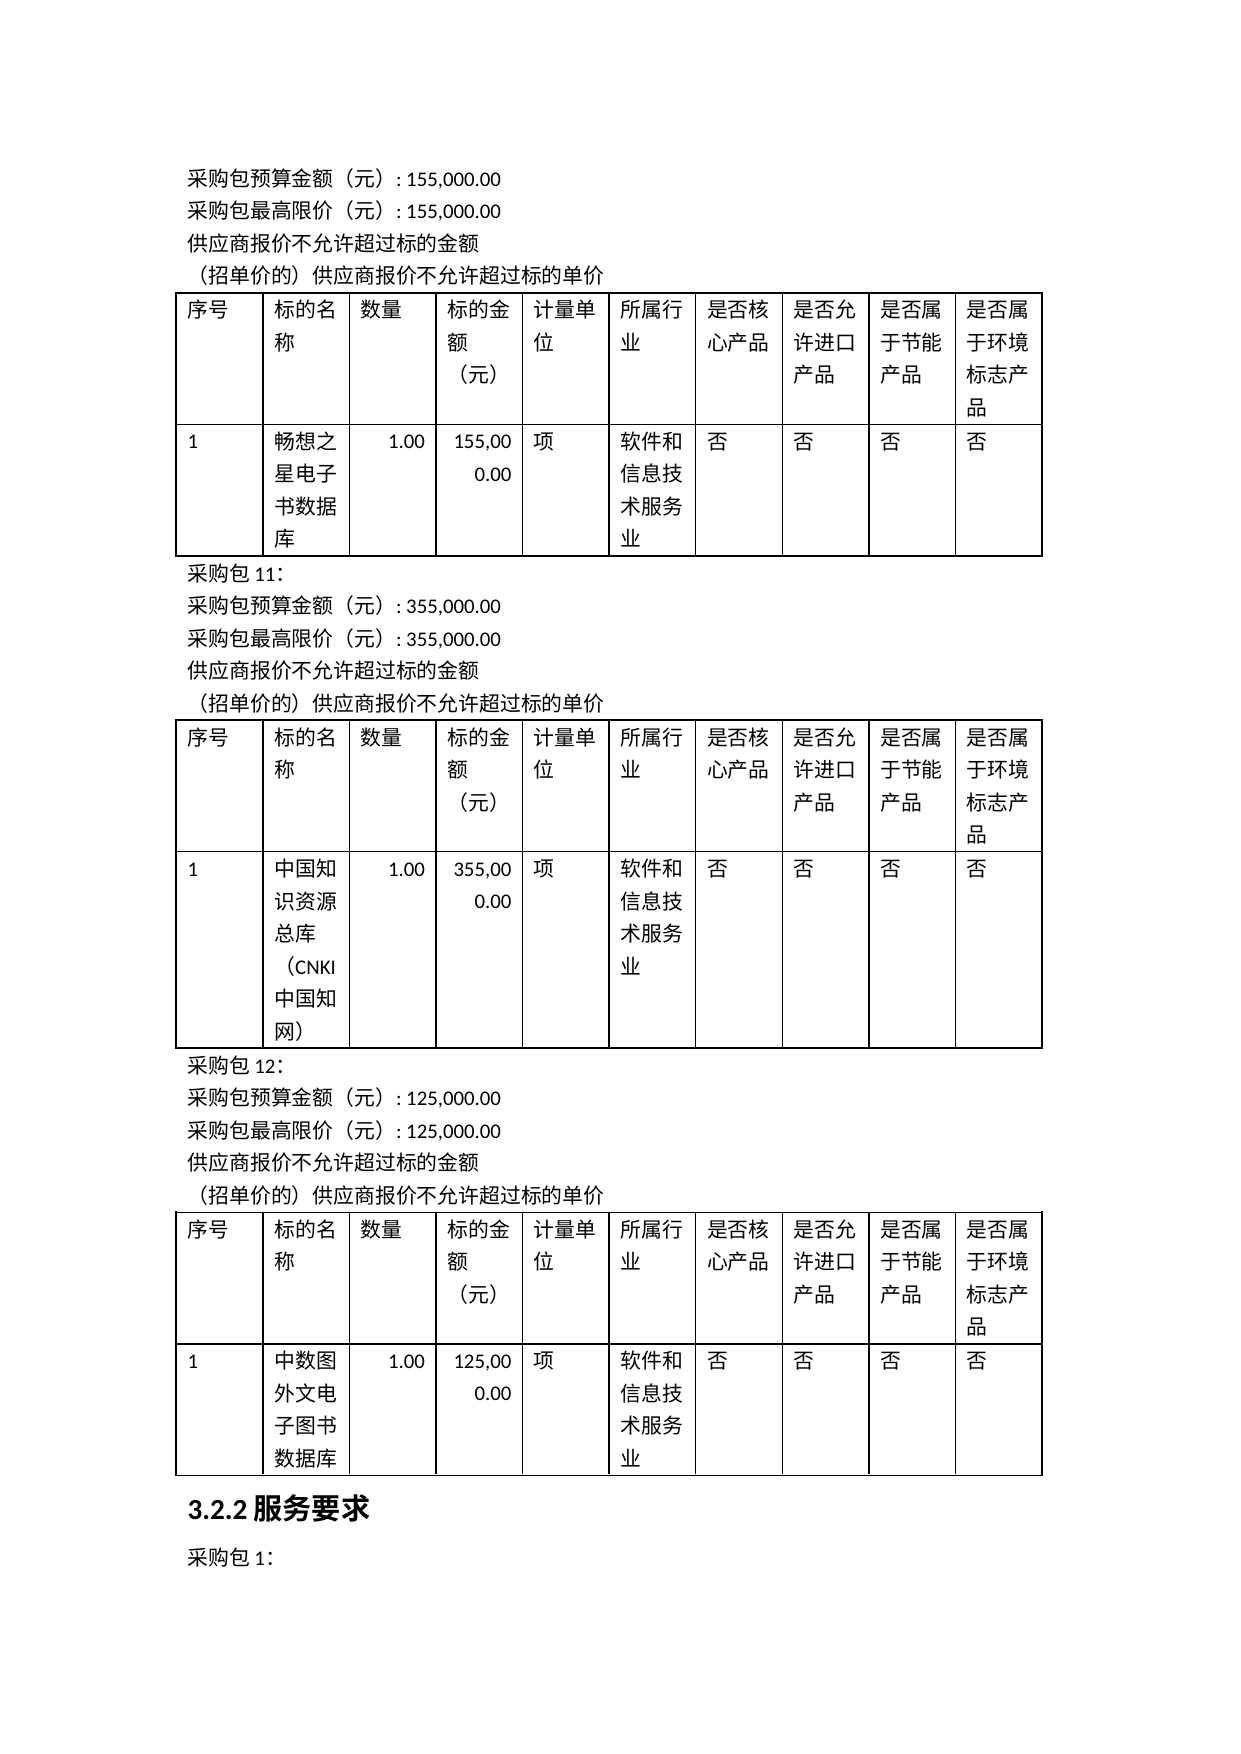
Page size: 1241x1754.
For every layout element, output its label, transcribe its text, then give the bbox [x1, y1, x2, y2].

table_cell 项 [523, 852, 608, 1047]
table_header 计量单位 [523, 294, 608, 423]
table_header 计量单位 [523, 721, 608, 851]
table_header 标的名称 [264, 294, 349, 423]
table_cell 否 [956, 425, 1041, 555]
table_cell 355,000.00 [437, 852, 522, 1047]
table_header 所属行业 [610, 1213, 695, 1343]
table_cell 125,000.00 [437, 1345, 522, 1474]
text 供应商报价不允许超过标的金额 [187, 227, 1053, 259]
table_header 数量 [350, 1213, 435, 1343]
table_cell 否 [783, 852, 868, 1047]
table_header 标的金额 （元） [437, 721, 522, 851]
table_cell 畅想之星电子书数据库 [264, 425, 349, 555]
table_cell 否 [956, 1345, 1041, 1474]
table_header 数量 [350, 294, 435, 423]
table_header 是否属于环境标志产品 [956, 294, 1041, 423]
text （招单价的）供应商报价不允许超过标的单价 [187, 1179, 1053, 1211]
table_cell 软件和信息技术服务业 [610, 425, 695, 555]
table_header 序号 [177, 721, 262, 851]
table_header 序号 [177, 294, 262, 423]
text （招单价的）供应商报价不允许超过标的单价 [187, 259, 1053, 292]
text （招单价的）供应商报价不允许超过标的单价 [187, 687, 1053, 719]
table_header 所属行业 [610, 721, 695, 851]
text 供应商报价不允许超过标的金额 [187, 654, 1053, 687]
table_header 是否核心产品 [696, 1213, 782, 1343]
table_cell 中数图外文电子图书数据库 [264, 1345, 349, 1474]
table_cell 软件和信息技术服务业 [610, 1345, 695, 1474]
table_cell 否 [783, 425, 868, 555]
table_header 计量单位 [523, 1213, 608, 1343]
text 采购包最高限价（元）: 155,000.00 [187, 194, 1053, 227]
text 采购包预算金额（元）: 155,000.00 [187, 162, 1053, 194]
table_cell 否 [783, 1345, 868, 1474]
text 采购包12： [187, 1049, 1053, 1081]
table_cell 否 [870, 1345, 955, 1474]
table_header 是否允许进口产品 [783, 721, 868, 851]
table_header 是否属于环境标志产品 [956, 1213, 1041, 1343]
table_header 是否允许进口产品 [783, 1213, 868, 1343]
table_cell 1.00 [350, 1345, 435, 1474]
table_cell 否 [696, 852, 782, 1047]
table_cell 项 [523, 1345, 608, 1474]
text 采购包最高限价（元）: 355,000.00 [187, 622, 1053, 654]
table_header 是否属于节能产品 [870, 721, 955, 851]
table_header 标的名称 [264, 721, 349, 851]
table_header 数量 [350, 721, 435, 851]
table_cell 否 [870, 852, 955, 1047]
table_header 标的名称 [264, 1213, 349, 1343]
table_header 序号 [177, 1213, 262, 1343]
table_cell 否 [696, 1345, 782, 1474]
table_cell 1 [177, 425, 262, 555]
text 采购包预算金额（元）: 355,000.00 [187, 589, 1053, 622]
table_header 是否允许进口产品 [783, 294, 868, 423]
table_cell 中国知识资源总库（CNKI中国知网） [264, 852, 349, 1047]
table_header 是否核心产品 [696, 294, 782, 423]
table_cell 否 [956, 852, 1041, 1047]
table_cell 155,000.00 [437, 425, 522, 555]
table_header 是否属于节能产品 [870, 294, 955, 423]
table_header 标的金额 （元） [437, 1213, 522, 1343]
table_header 标的金额 （元） [437, 294, 522, 423]
table_header 是否属于节能产品 [870, 1213, 955, 1343]
text 采购包最高限价（元）: 125,000.00 [187, 1114, 1053, 1146]
table_cell 否 [696, 425, 782, 555]
table_header 是否属于环境标志产品 [956, 721, 1041, 851]
table_cell 项 [523, 425, 608, 555]
table_header 所属行业 [610, 294, 695, 423]
text 采购包11： [187, 557, 1053, 589]
text 供应商报价不允许超过标的金额 [187, 1146, 1053, 1179]
table_cell 1 [177, 852, 262, 1047]
text 3.2.2服务要求 [187, 1476, 1053, 1541]
table_cell 1 [177, 1345, 262, 1474]
table_header 是否核心产品 [696, 721, 782, 851]
table_cell 1.00 [350, 425, 435, 555]
table_cell 否 [870, 425, 955, 555]
table_cell 软件和信息技术服务业 [610, 852, 695, 1047]
text 采购包1： [187, 1541, 1053, 1573]
table_cell 1.00 [350, 852, 435, 1047]
text 采购包预算金额（元）: 125,000.00 [187, 1081, 1053, 1114]
